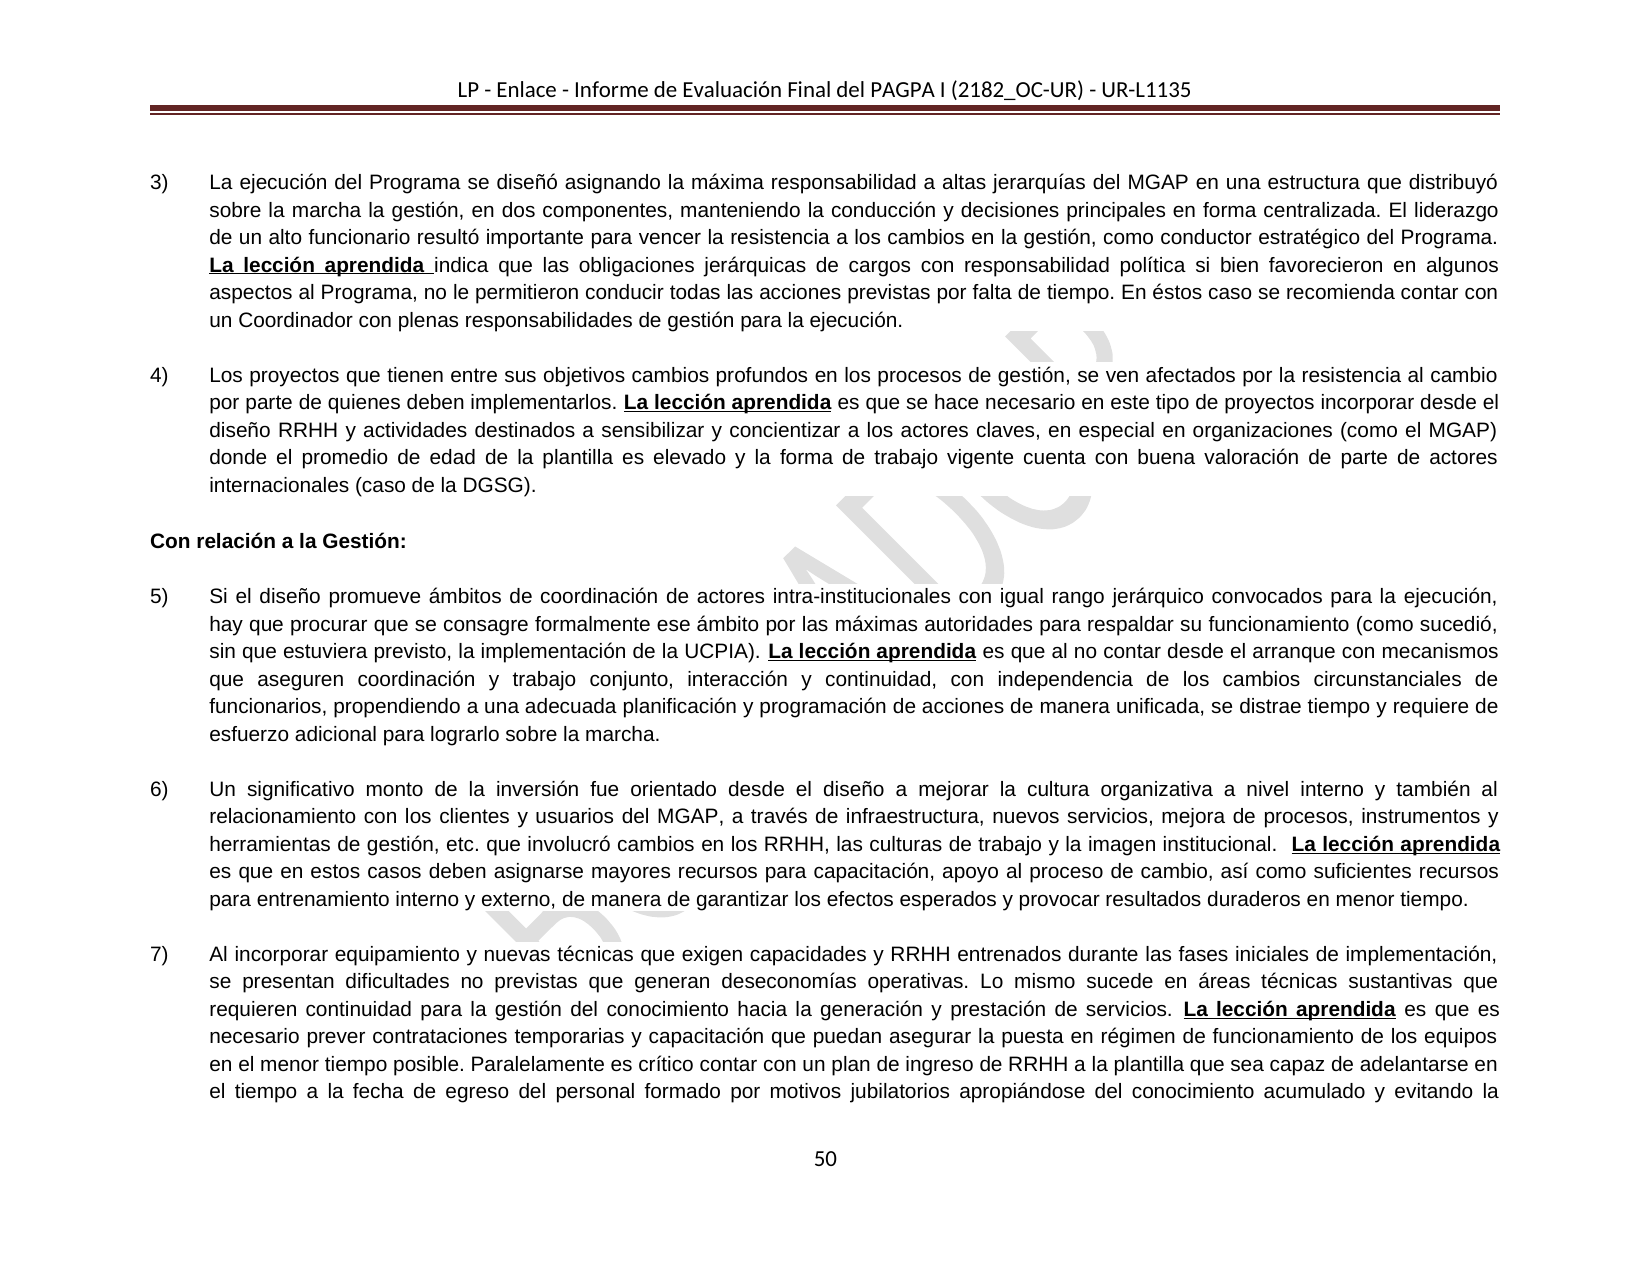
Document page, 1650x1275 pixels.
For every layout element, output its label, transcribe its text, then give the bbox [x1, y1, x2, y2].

text Con relación a la Gestión: [150, 529, 1500, 553]
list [150, 942, 1500, 1103]
list Si el diseño promueve ámbitos de coordinación de actores intra-institucionales con igual rango jerárquico convocados para la ejecución, hay que procurar que se consagre formalmente ese ámbito por las máximas autoridades para respaldar su funcionamiento (como sucedió, sin que estuviera previsto, la implementación de la UCPIA). La lección aprendida es que al no contar desde el arranque con mecanismos que aseguren coordinación y trabajo conjunto, interacción y continuidad, con independencia de los cambios circunstanciales de funcionarios, propendiendo a una adecuada planificación y programación de acciones de manera unificada, se distrae tiempo y requiere de esfuerzo adicional para lograrlo sobre la marcha. [150, 584, 1500, 746]
list Los proyectos que tienen entre sus objetivos cambios profundos en los procesos de gestión, se ven afectados por la resistencia al cambio por parte de quienes deben implementarlos. La lección aprendida es que se hace necesario en este tipo de proyectos incorporar desde el diseño RRHH y actividades destinados a sensibilizar y concientizar a los actores claves, en especial en organizaciones (como el MGAP) donde el promedio de edad de la plantilla es elevado y la forma de trabajo vigente cuenta con buena valoración de parte de actores internacionales (caso de la DGSG). [150, 362, 1500, 496]
list Un significativo monto de la inversión fue orientado desde el diseño a mejorar la cultura organizativa a nivel interno y también al relacionamiento con los clientes y usuarios del MGAP, a través de infraestructura, nuevos servicios, mejora de procesos, instrumentos y herramientas de gestión, etc. que involucró cambios en los RRHH, las culturas de trabajo y la imagen institucional. La lección aprendida es que en estos casos deben asignarse mayores recursos para capacitación, apoyo al proceso de cambio, así como suficientes recursos para entrenamiento interno y externo, de manera de garantizar los efectos esperados y provocar resultados duraderos en menor tiempo. [150, 777, 1500, 911]
list La ejecución del Programa se diseñó asignando la máxima responsabilidad a altas jerarquías del MGAP en una estructura que distribuyó sobre la marcha la gestión, en dos componentes, manteniendo la conducción y decisiones principales en forma centralizada. El liderazgo de un alto funcionario resultó importante para vencer la resistencia a los cambios en la gestión, como conductor estratégico del Programa. La lección aprendida indica que las obligaciones jerárquicas de cargos con responsabilidad política si bien favorecieron en algunos aspectos al Programa, no le permitieron conducir todas las acciones previstas por falta de tiempo. En éstos caso se recomienda contar con un Coordinador con plenas responsabilidades de gestión para la ejecución. [150, 170, 1500, 331]
